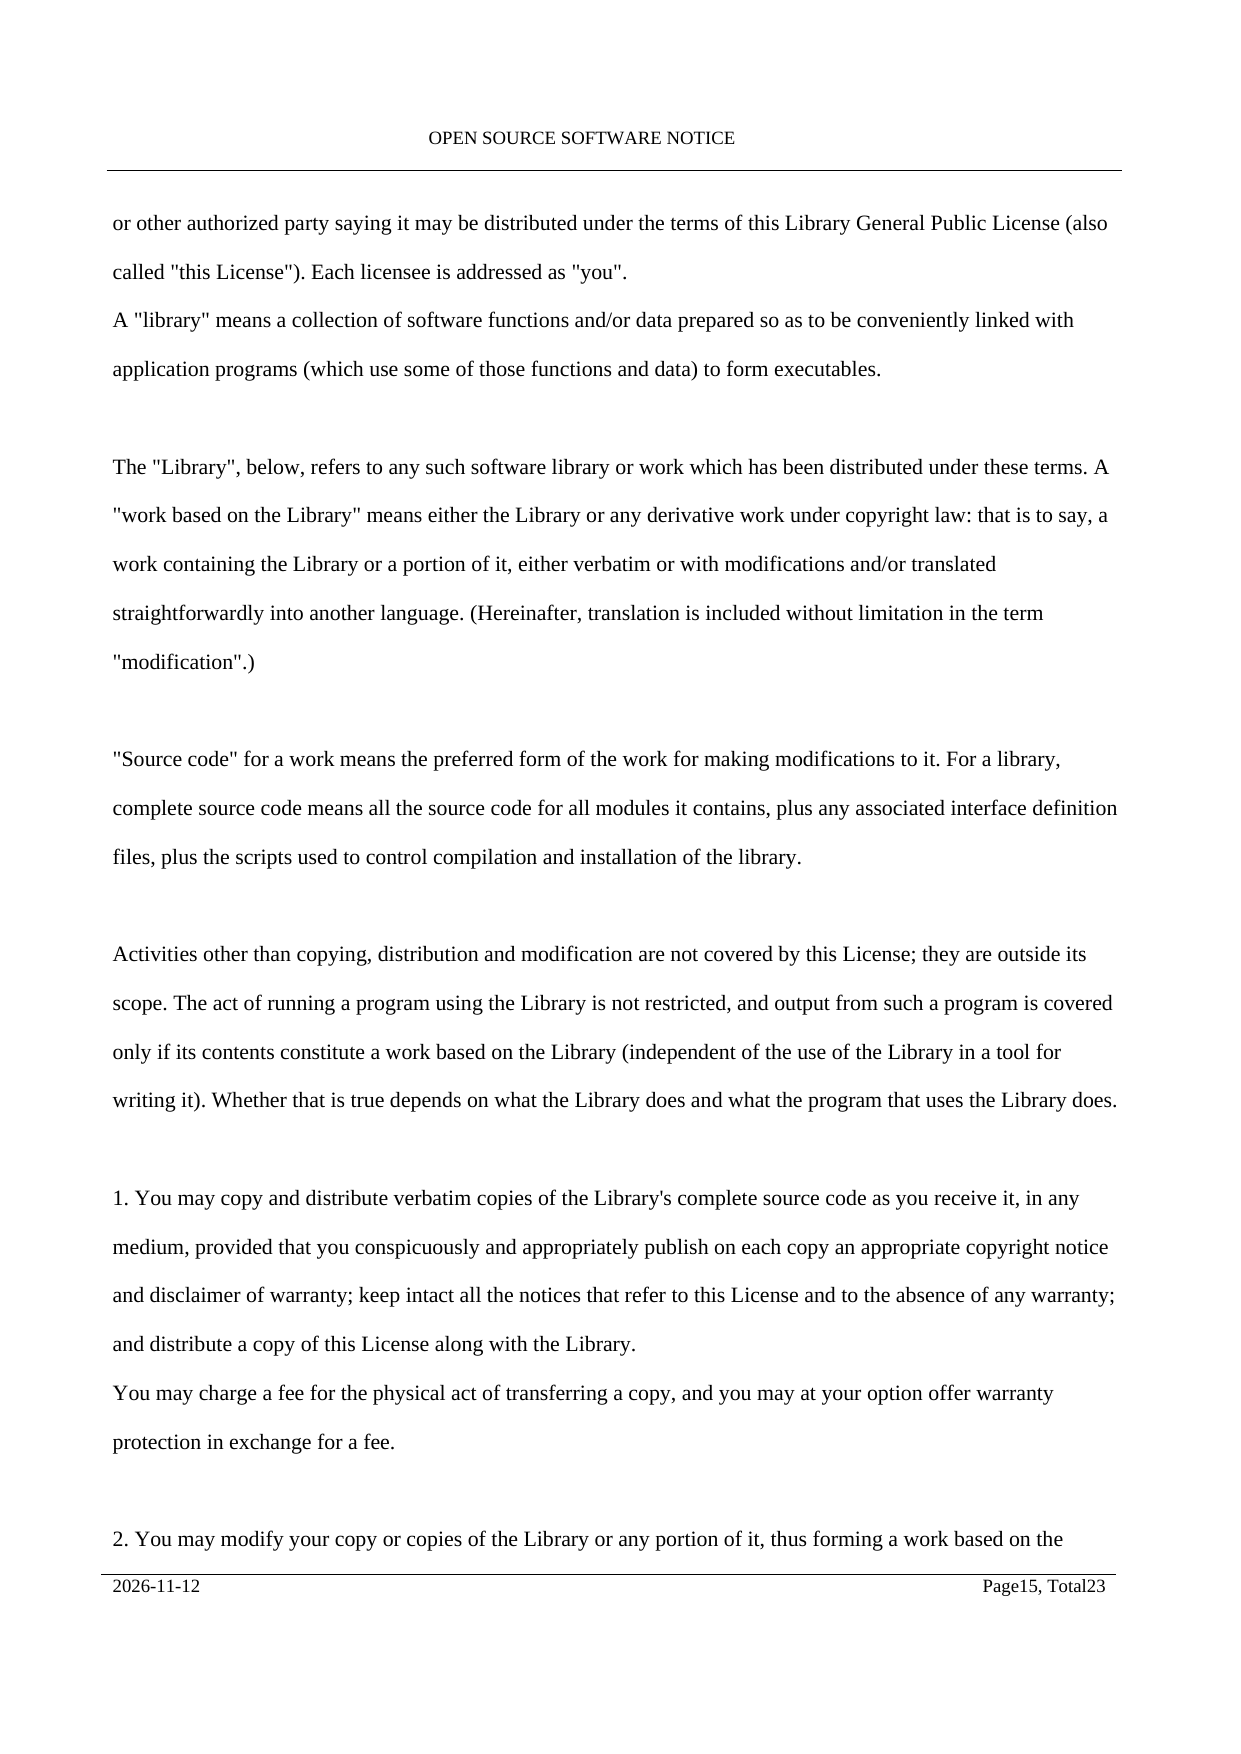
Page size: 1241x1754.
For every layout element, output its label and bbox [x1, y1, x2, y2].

text [112, 206, 1128, 1555]
